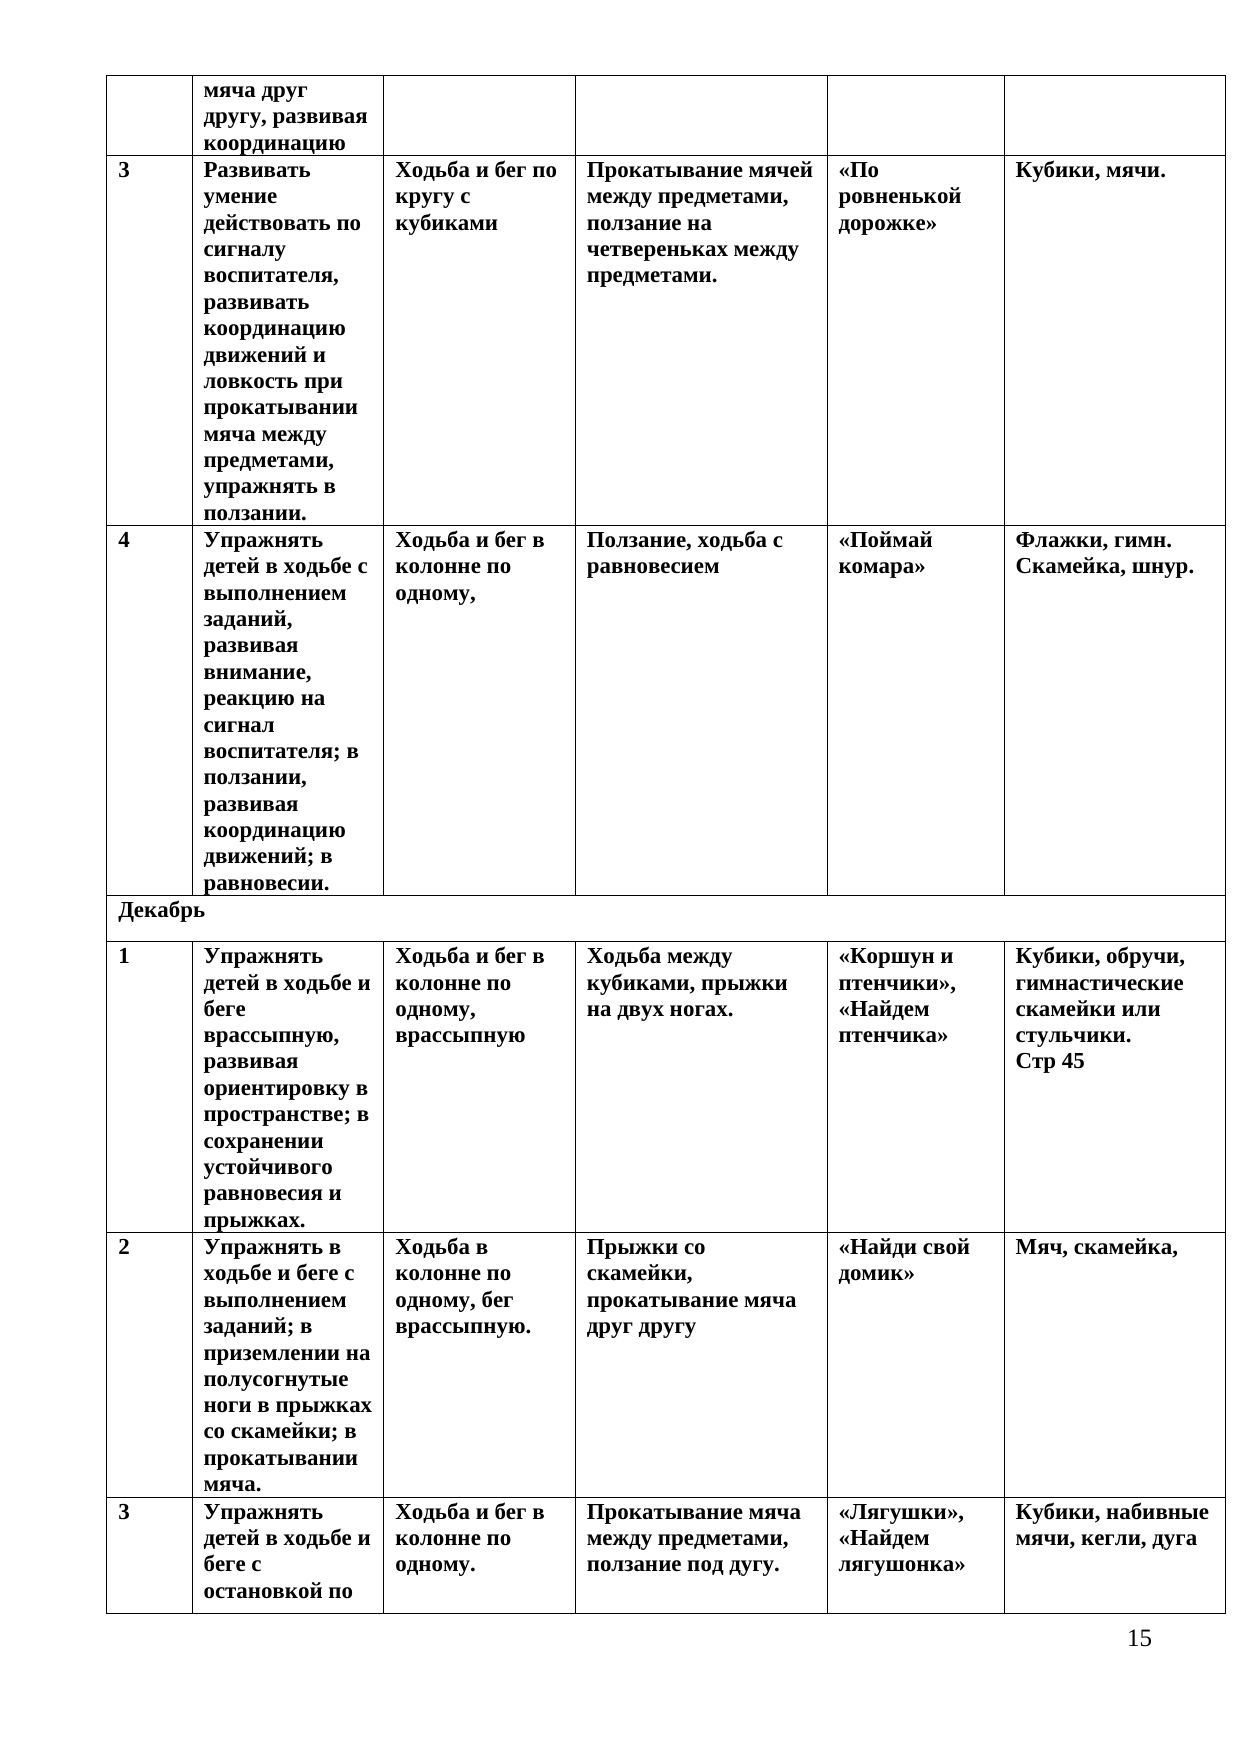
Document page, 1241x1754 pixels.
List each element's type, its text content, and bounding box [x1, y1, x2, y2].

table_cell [1005, 1498, 1225, 1613]
table_cell Декабрь [107, 896, 1225, 941]
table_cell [384, 1498, 575, 1613]
table_cell Кубики, мячи. [1005, 156, 1225, 525]
table_cell Ходьба и бег в колонне по одному, [384, 526, 575, 895]
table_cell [576, 76, 827, 155]
table_cell Прокатывание мячей между предметами, ползание на четвереньках между предметами. [576, 156, 827, 525]
table_cell Флажки, гимн. Скамейка, шнур. [1005, 526, 1225, 895]
table_cell Ходьба и бег по кругу с кубиками [384, 156, 575, 525]
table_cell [828, 1498, 1004, 1613]
table_cell Развивать умение действовать по сигналу воспитателя, развивать координацию движений и ловкость при прокатывании мяча между предметами, упражнять в ползании. [193, 156, 383, 525]
table_cell Упражнять детей в ходьбе с выполнением заданий, развивая внимание, реакцию на сигнал воспитателя; в ползании, развивая координацию движений; в равновесии. [193, 526, 383, 895]
table_cell Ползание, ходьба с равновесием [576, 526, 827, 895]
table_cell 4 [107, 526, 192, 895]
table_cell «Коршун и птенчики», «Найдем птенчика» [828, 942, 1004, 1232]
table_cell «Поймай комара» [828, 526, 1004, 895]
table_cell Мяч, скамейка, [1005, 1233, 1225, 1497]
table_cell Упражнять детей в ходьбе и беге врассыпную, развивая ориентировку в пространстве; в сохранении устойчивого равновесия и прыжках. [193, 942, 383, 1232]
table_cell Упражнять в ходьбе и беге с выполнением заданий; в приземлении на полусогнутые ноги в прыжках со скамейки; в прокатывании мяча. [193, 1233, 383, 1497]
table_cell 1 [107, 942, 192, 1232]
table_cell Кубики, обручи, гимнастические скамейки или стульчики. Стр 45 [1005, 942, 1225, 1232]
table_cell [576, 1498, 827, 1613]
table_cell Прыжки со скамейки, прокатывание мяча друг другу [576, 1233, 827, 1497]
table_cell Ходьба и бег в колонне по одному, врассыпную [384, 942, 575, 1232]
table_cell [193, 76, 383, 155]
table_cell Ходьба в колонне по одному, бег врассыпную. [384, 1233, 575, 1497]
table_cell Ходьба между кубиками, прыжки на двух ногах. [576, 942, 827, 1232]
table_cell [193, 1498, 383, 1613]
table_cell 3 [107, 1498, 192, 1613]
table_cell 2 [107, 76, 192, 155]
table_cell «По ровненькой дорожке» [828, 156, 1004, 525]
table_cell 2 [107, 1233, 192, 1497]
table_cell 3 [107, 156, 192, 525]
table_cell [384, 76, 575, 155]
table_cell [828, 76, 1004, 155]
table_cell «Найди свой домик» [828, 1233, 1004, 1497]
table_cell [1005, 76, 1225, 155]
